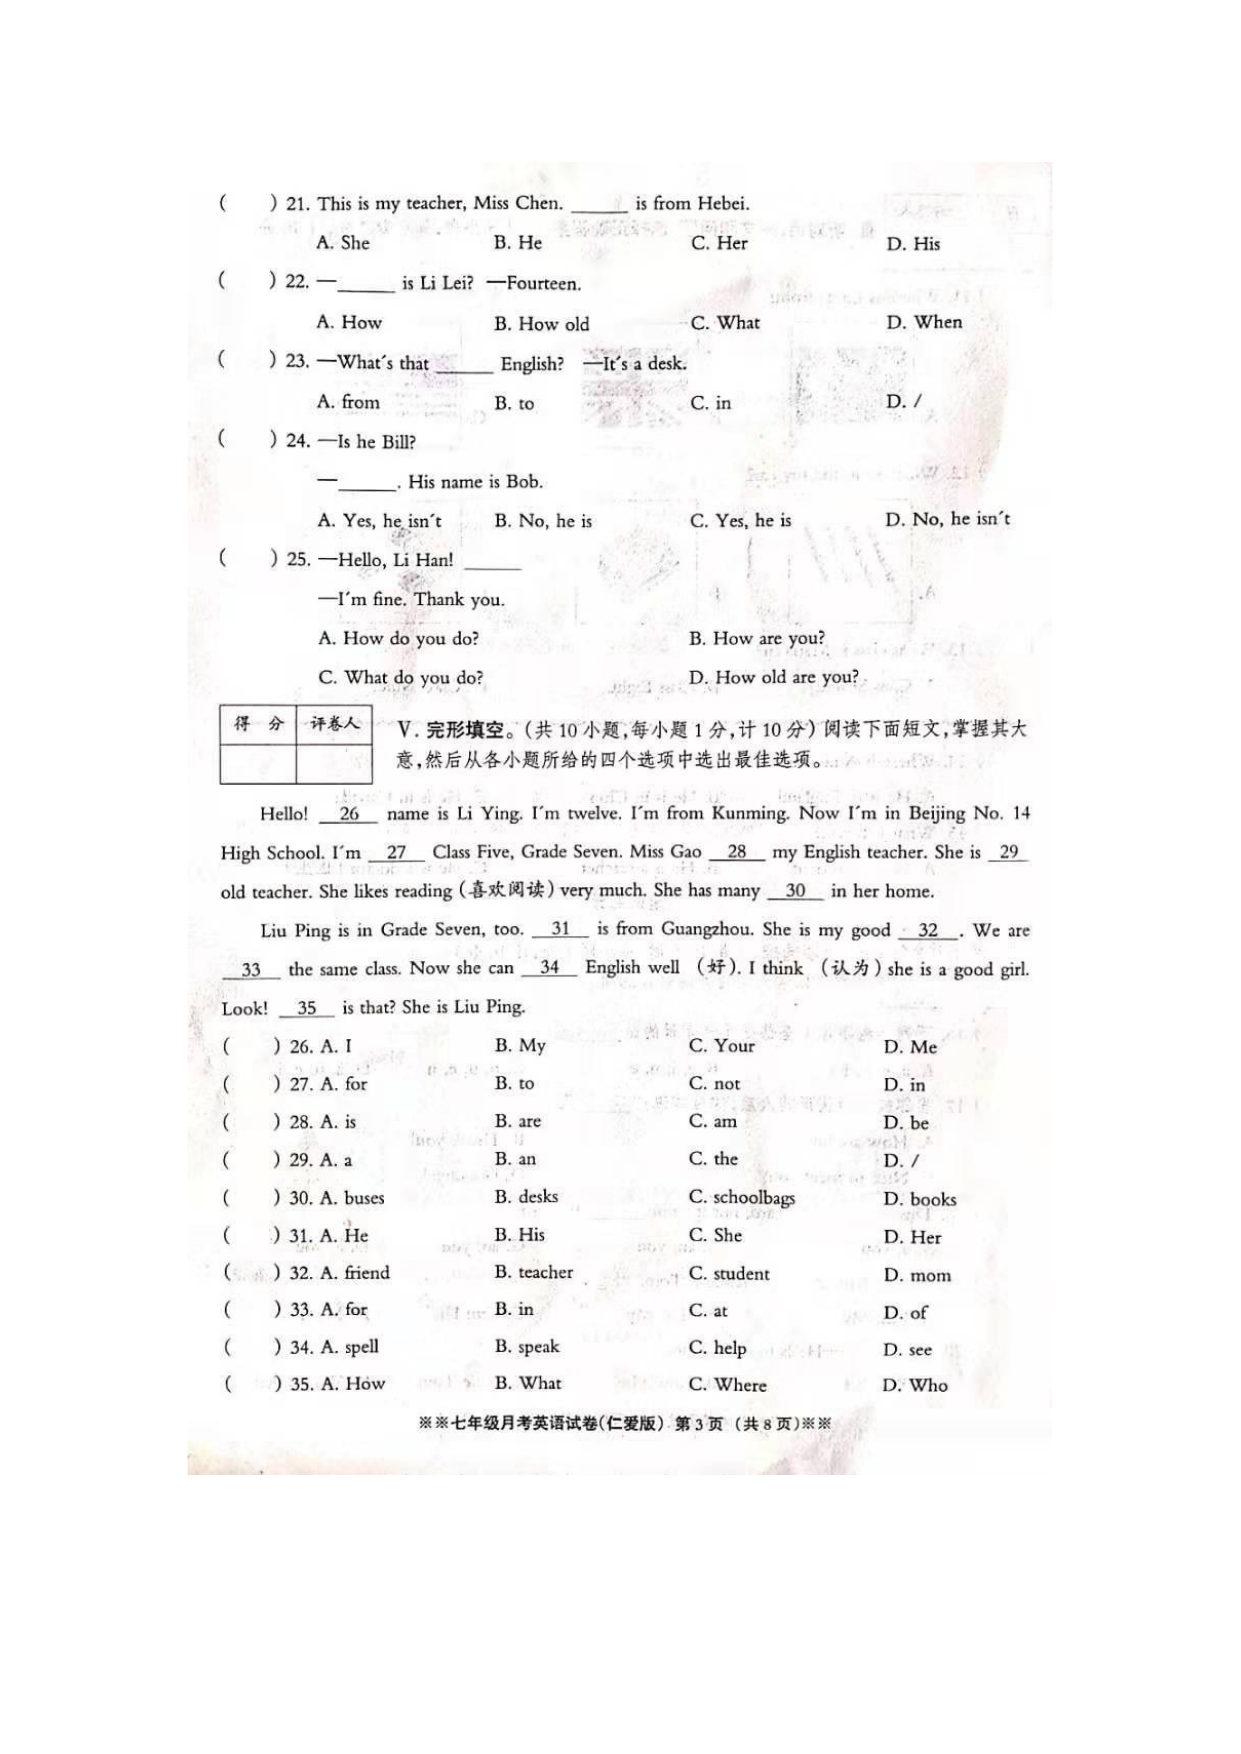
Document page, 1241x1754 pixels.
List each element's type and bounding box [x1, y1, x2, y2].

picture [187, 162, 1053, 1475]
